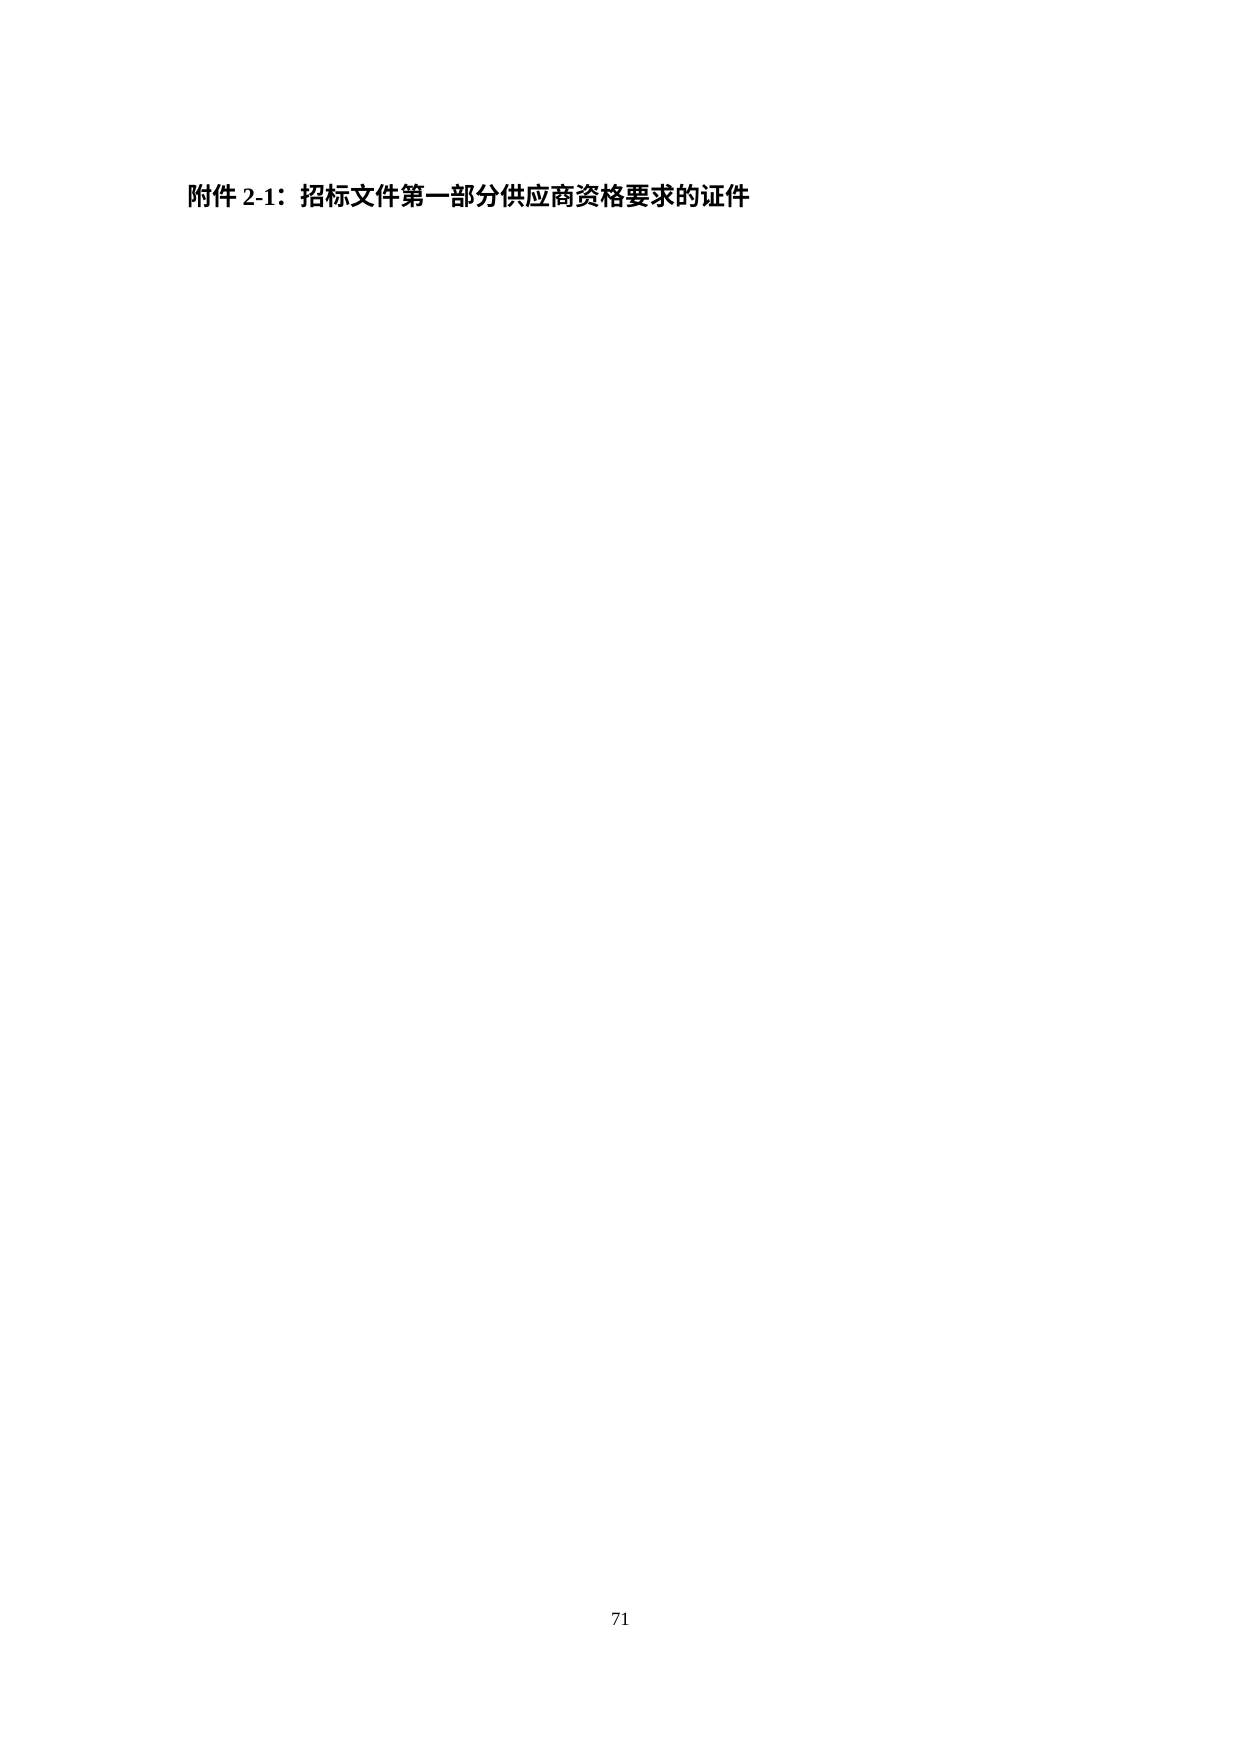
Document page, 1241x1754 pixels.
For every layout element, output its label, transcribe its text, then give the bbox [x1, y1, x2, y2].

text 附件2-1：招标文件第一部分供应商资格要求的证件 [187, 162, 1053, 227]
